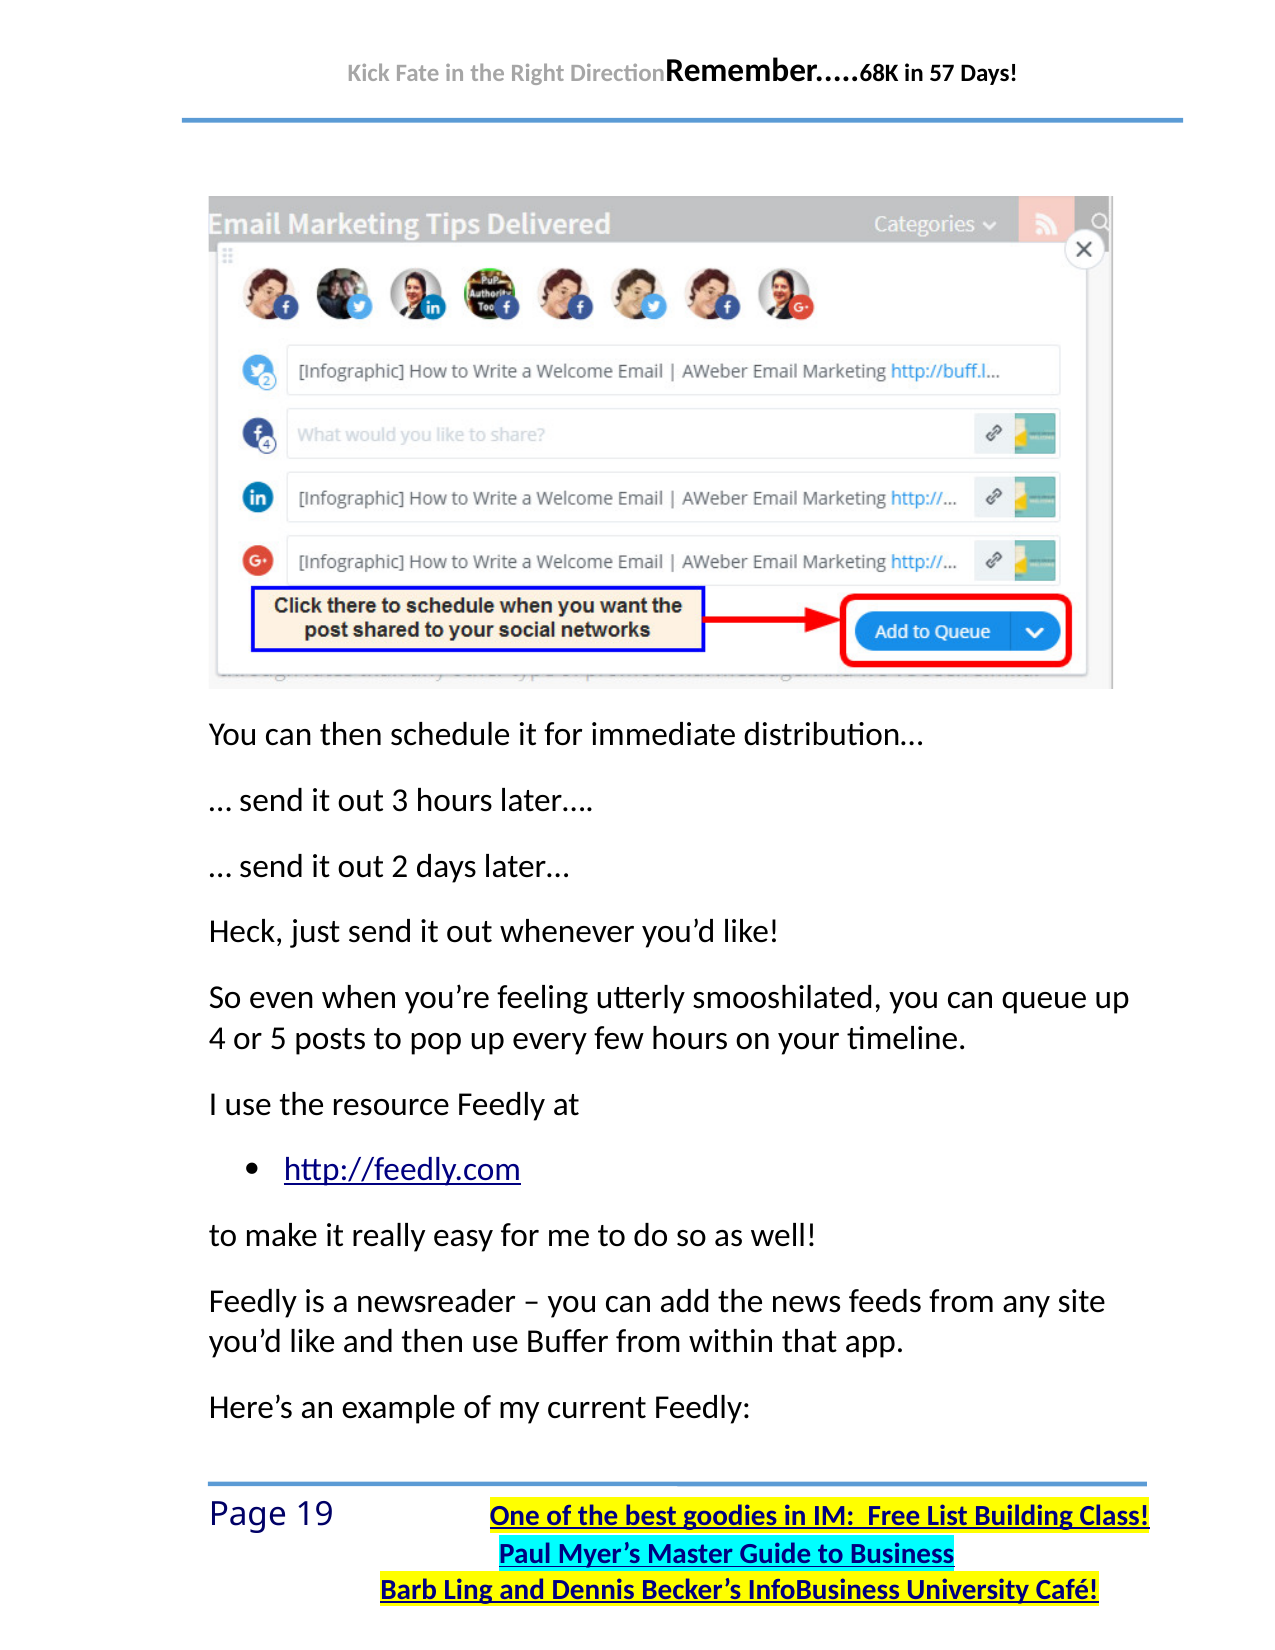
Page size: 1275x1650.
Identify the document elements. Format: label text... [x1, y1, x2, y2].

text You can then schedule it for immediate distribution… [208, 713, 1156, 754]
picture [208, 196, 1114, 689]
text … send it out 2 days later… [208, 844, 1156, 885]
text … send it out 3 hours later…. [208, 779, 1156, 819]
list http://feedly.com [246, 1148, 1156, 1189]
text So even when you’re feeling utterly smooshilated, you can queue up 4 or 5 posts to pop up every few hours on your timeline. [208, 976, 1156, 1057]
text Heck, just send it out whenever you’d like! [208, 910, 1156, 951]
text Here’s an example of my current Feedly: [208, 1386, 1156, 1427]
text to make it really easy for me to do so as well! [208, 1214, 1156, 1255]
text Feedly is a newsreader – you can add the news feeds from any site you’d like and then use Buffer from within that app. [208, 1280, 1156, 1361]
text I use the resource Feedly at [208, 1082, 1156, 1123]
